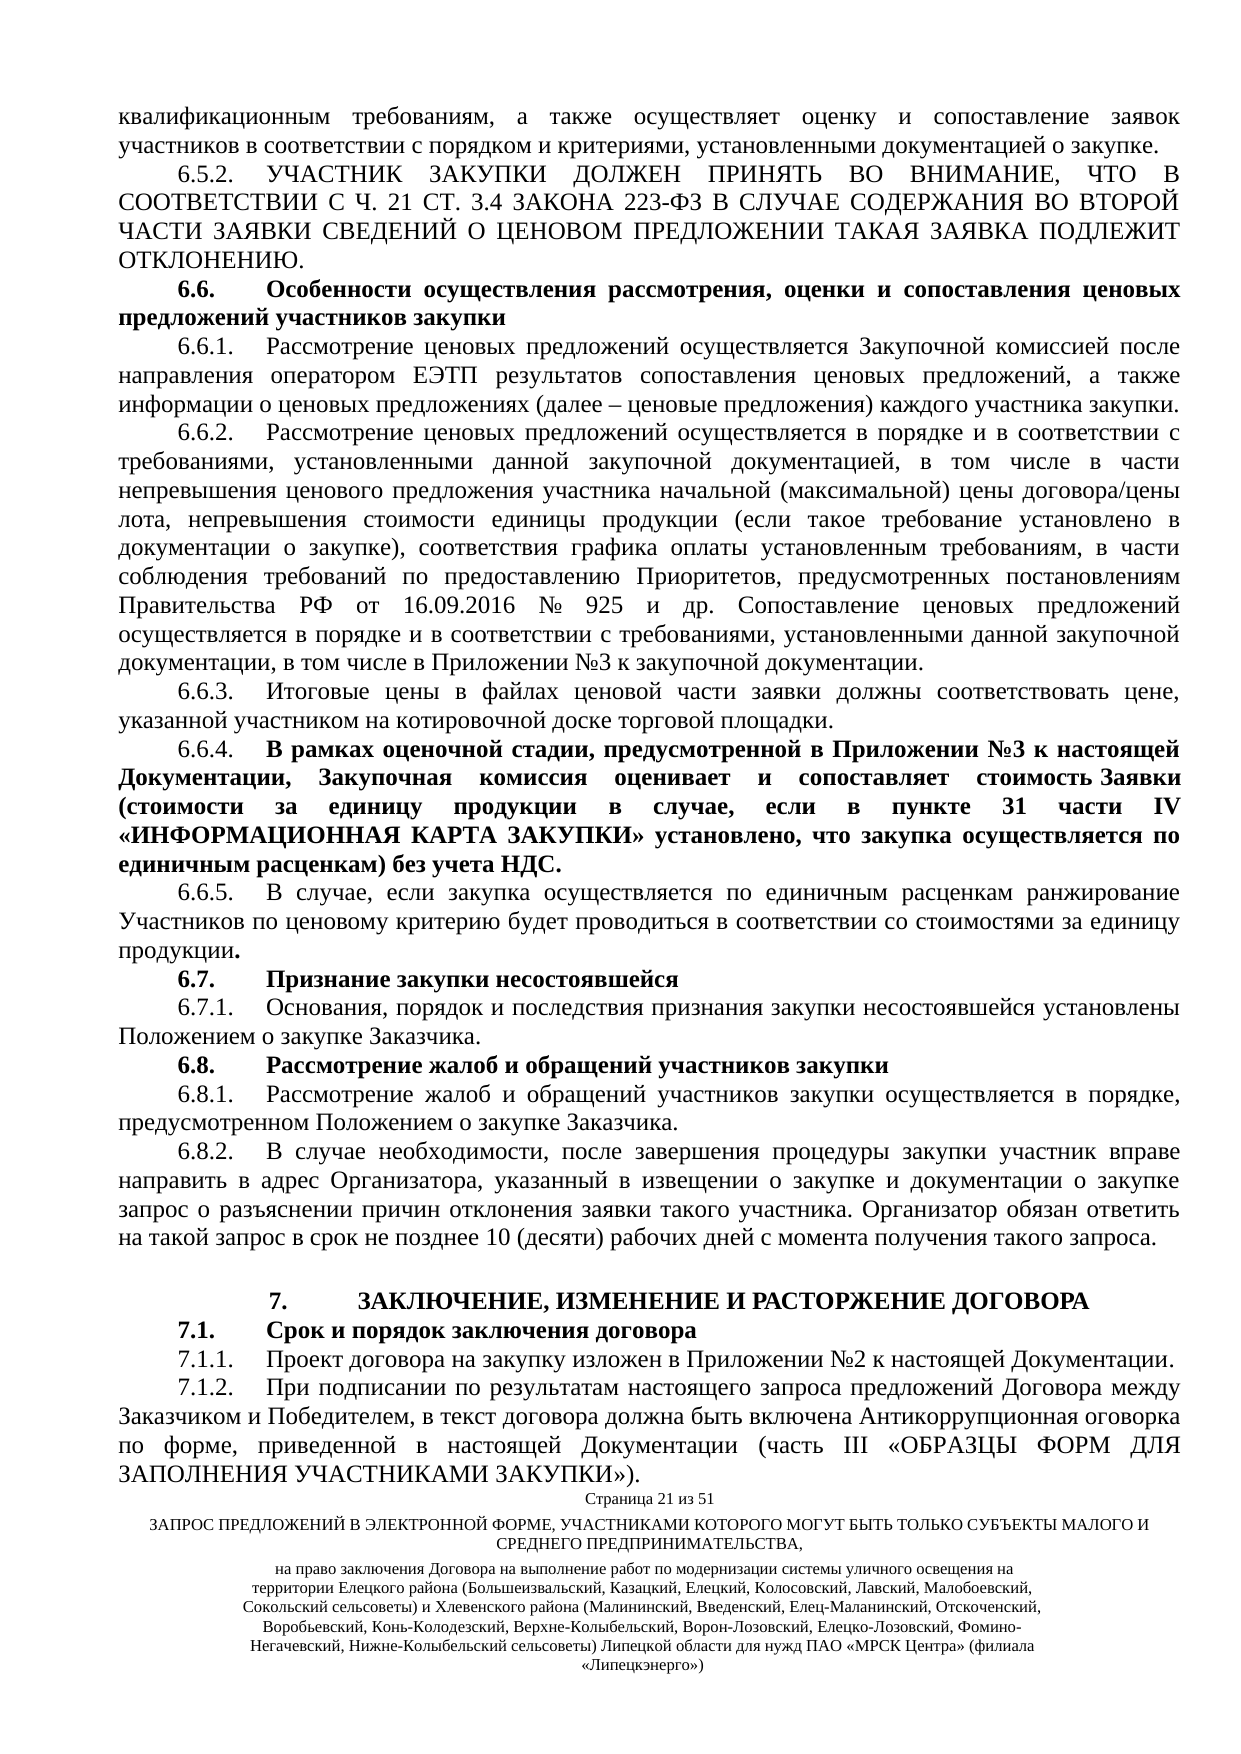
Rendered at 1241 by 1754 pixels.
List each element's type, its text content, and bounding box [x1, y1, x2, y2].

subtitle Рассмотрение жалоб и обращений участников закупки осуществляется в порядке, предусмотренном Положением о закупке Заказчика. [118, 1079, 1181, 1136]
subtitle ЗАКЛЮЧЕНИЕ, ИЗМЕНЕНИЕ И РАСТОРЖЕНИЕ ДОГОВОРА [118, 1286, 1181, 1315]
subtitle При подписании по результатам настоящего запроса предложений Договора между Заказчиком и Победителем, в текст договора должна быть включена Антикоррупционная оговорка по форме, приведенной в настоящей Документации (часть III «ОБРАЗЦЫ ФОРМ ДЛЯ ЗАПОЛНЕНИЯ УЧАСТНИКАМИ ЗАКУПКИ»). [118, 1372, 1181, 1487]
subtitle Проект договора на закупку изложен в Приложении №2 к настоящей Документации. [118, 1344, 1181, 1372]
subtitle Рассмотрение жалоб и обращений участников закупки [118, 1050, 1181, 1079]
subtitle Особенности осуществления рассмотрения, оценки и сопоставления ценовых предложений участников закупки [118, 274, 1181, 331]
subtitle Итоговые цены в файлах ценовой части заявки должны соответствовать цене, указанной участником на котировочной доске торговой площадки. [118, 676, 1181, 734]
subtitle В случае, если закупка осуществляется по единичным расценкам ранжирование Участников по ценовому критерию будет проводиться в соответствии со стоимостями за единицу продукции. [118, 877, 1181, 964]
subtitle Рассмотрение ценовых предложений осуществляется Закупочной комиссией после направления оператором ЕЭТП результатов сопоставления ценовых предложений, а также информации о ценовых предложениях (далее – ценовые предложения) каждого участника закупки. [118, 331, 1181, 417]
subtitle Признание закупки несостоявшейся [118, 964, 1181, 992]
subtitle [118, 101, 1181, 159]
subtitle Рассмотрение ценовых предложений осуществляется в порядке и в соответствии с требованиями, установленными данной закупочной документацией, в том числе в части непревышения ценового предложения участника начальной (максимальной) цены договора/цены лота, непревышения стоимости единицы продукции (если такое требование установлено в документации о закупке), соответствия графика оплаты установленным требованиям, в части соблюдения требований по предоставлению Приоритетов, предусмотренных постановлениям Правительства РФ от 16.09.2016 № 925 и др. Сопоставление ценовых предложений осуществляется в порядке и в соответствии с требованиями, установленными данной закупочной документации, в том числе в Приложении №3 к закупочной документации. [118, 417, 1181, 676]
subtitle Основания, порядок и последствия признания закупки несостоявшейся установлены Положением о закупке Заказчика. [118, 992, 1181, 1050]
subtitle В случае необходимости, после завершения процедуры закупки участник вправе направить в адрес Организатора, указанный в извещении о закупке и документации о закупке запрос о разъяснении причин отклонения заявки такого участника. Организатор обязан ответить на такой запрос в срок не позднее 10 (десяти) рабочих дней с момента получения такого запроса. [118, 1136, 1181, 1251]
subtitle Срок и порядок заключения договора [118, 1315, 1181, 1344]
subtitle В рамках оценочной стадии, предусмотренной в Приложении №3 к настоящей Документации, Закупочная комиссия оценивает и сопоставляет стоимость Заявки (стоимости за единицу продукции в случае, если в пункте 31 части IV «ИНФОРМАЦИОННАЯ КАРТА ЗАКУПКИ» установлено, что закупка осуществляется по единичным расценкам) без учета НДС. [118, 734, 1181, 877]
subtitle УЧАСТНИК ЗАКУПКИ ДОЛЖЕН ПРИНЯТЬ ВО ВНИМАНИЕ, ЧТО В СООТВЕТСТВИИ С Ч. 21 СТ. 3.4 ЗАКОНА 223-ФЗ В СЛУЧАЕ СОДЕРЖАНИЯ ВО ВТОРОЙ ЧАСТИ ЗАЯВКИ СВЕДЕНИЙ О ЦЕНОВОМ ПРЕДЛОЖЕНИИ ТАКАЯ ЗАЯВКА ПОДЛЕЖИТ ОТКЛОНЕНИЮ. [118, 159, 1181, 274]
